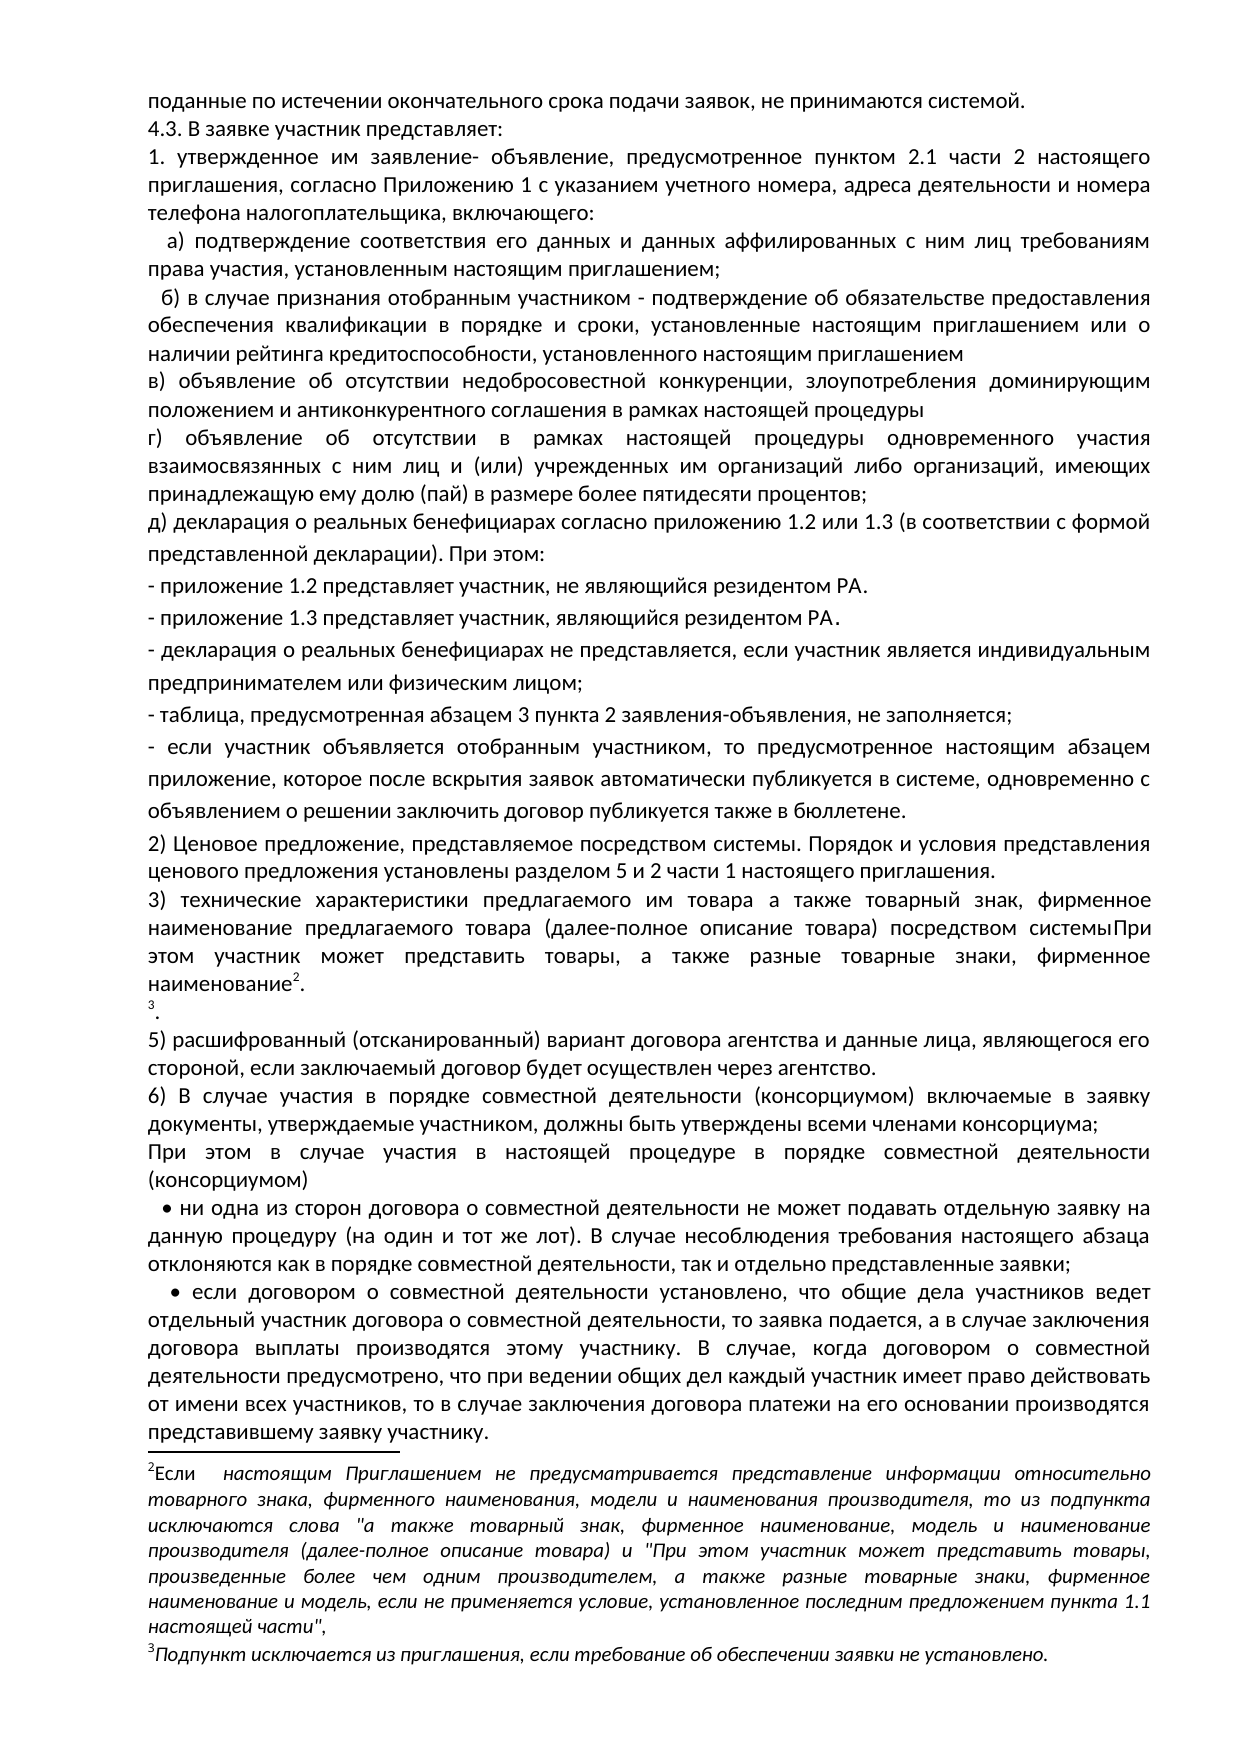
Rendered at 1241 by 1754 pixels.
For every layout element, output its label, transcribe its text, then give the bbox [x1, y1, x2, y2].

text - если участник объявляется отобранным участником, то предусмотренное настоящим абзацем приложение, которое после вcкрытия заявок автоматически публикуется в системе, одновременно с объявлением о решении заключить договор публикуется также в бюллетене. [148, 732, 1152, 824]
text - таблица, предусмотренная абзацем 3 пункта 2 заявления-объявления, не заполняется; [148, 700, 1152, 728]
text • ни одна из сторон договора о совместной деятельности не может подавать отдельную заявку на данную процедуру (на один и тот же лот). В случае несоблюдения требования настоящего абзаца отклоняются как в порядке совместной деятельности, так и отдельно представленные заявки; [148, 1193, 1152, 1277]
text • если договором о совместной деятельности установлено, что общие дела участников ведет отдельный участник договора о совместной деятельности, то заявка подается, а в случае заключения договора выплаты производятся этому участнику. В случае, когда договором о совместной деятельности предусмотрено, что при ведении общих дел каждый участник имеет право действовать от имени всех участников, то в случае заключения договора платежи на его основании производятся представившему заявку участнику. [148, 1277, 1152, 1445]
text б) в случае признания отобранным участником - подтверждение об обязательстве предоставления обеспечения квалификации в порядке и сроки, установленные настоящим приглашением или о наличии рейтинга кредитоспособности, установленного настоящим приглашением [148, 283, 1152, 367]
text 4.3. В заявке участник представляет: [148, 114, 1152, 142]
text - приложение 1.3 представляет участник, являющийся резидентом РА․ [148, 603, 1152, 631]
text 2) Ценовое предложение, представляемое посредством системы. Порядок и условия представления ценового предложения установлены разделом 5 и 2 части 1 настоящего приглашения. [148, 829, 1152, 885]
text - декларация о реальных бенефициарах не представляется, если участник является индивидуальным предпринимателем или физическим лицом; [148, 636, 1152, 696]
text а) подтверждение соответствия его данных и данных аффилированных с ним лиц требованиям права участия, установленным настоящим приглашением; [148, 227, 1152, 283]
text 6) В случае участия в порядке совместной деятельности (консорциумом) включаемые в заявку документы, утверждаемые участником, должны быть утверждены всеми членами консорциума; [148, 1081, 1152, 1137]
text 1. утвержденное им заявление- объявление, предусмотренное пунктом 2.1 части 2 настоящего приглашения, согласно Приложению 1 с указанием учетного номера, адреса деятельности и номера телефона налогоплательщика, включающего: [148, 142, 1152, 227]
text - приложение 1.2 представляет участник, не являющийся резидентом РА. [148, 571, 1152, 599]
text д) декларация о реальных бенефициарах согласно приложению 1.2 или 1.3 (в соответствии с формой представленной декларации). При этом: [148, 507, 1152, 567]
text г) объявление об отсутствии в рамках настоящей процедуры одновременного участия взаимосвязянных с ним лиц и (или) учрежденных им организаций либо организаций, имеющих принадлежащую ему долю (пай) в размере более пятидесяти процентов; [148, 423, 1152, 507]
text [148, 86, 1152, 114]
text в) объявление об отсутствии недобросовестной конкуренции, злоупотребления доминирующим положением и антиконкурентного соглашения в рамках настоящей процедуры [148, 367, 1152, 423]
text 5) расшифрованный (отсканированный) вариант договора агентства и данные лица, являющегося его стороной, если заключаемый договор будет осуществлен через агентство. [148, 1025, 1152, 1081]
text . [148, 997, 1152, 1025]
text При этом в случае участия в настоящей процедуре в порядке совместной деятельности (консорциумом) [148, 1137, 1152, 1193]
text 3) технические характеристики предлагаемого им товара а также товарный знак, фирменное наименование предлагаемого товара (далее-полное описание товара) посредством системыПри этом участник может представить товары, а также разные товарные знаки, фирменное наименование. [148, 885, 1152, 997]
